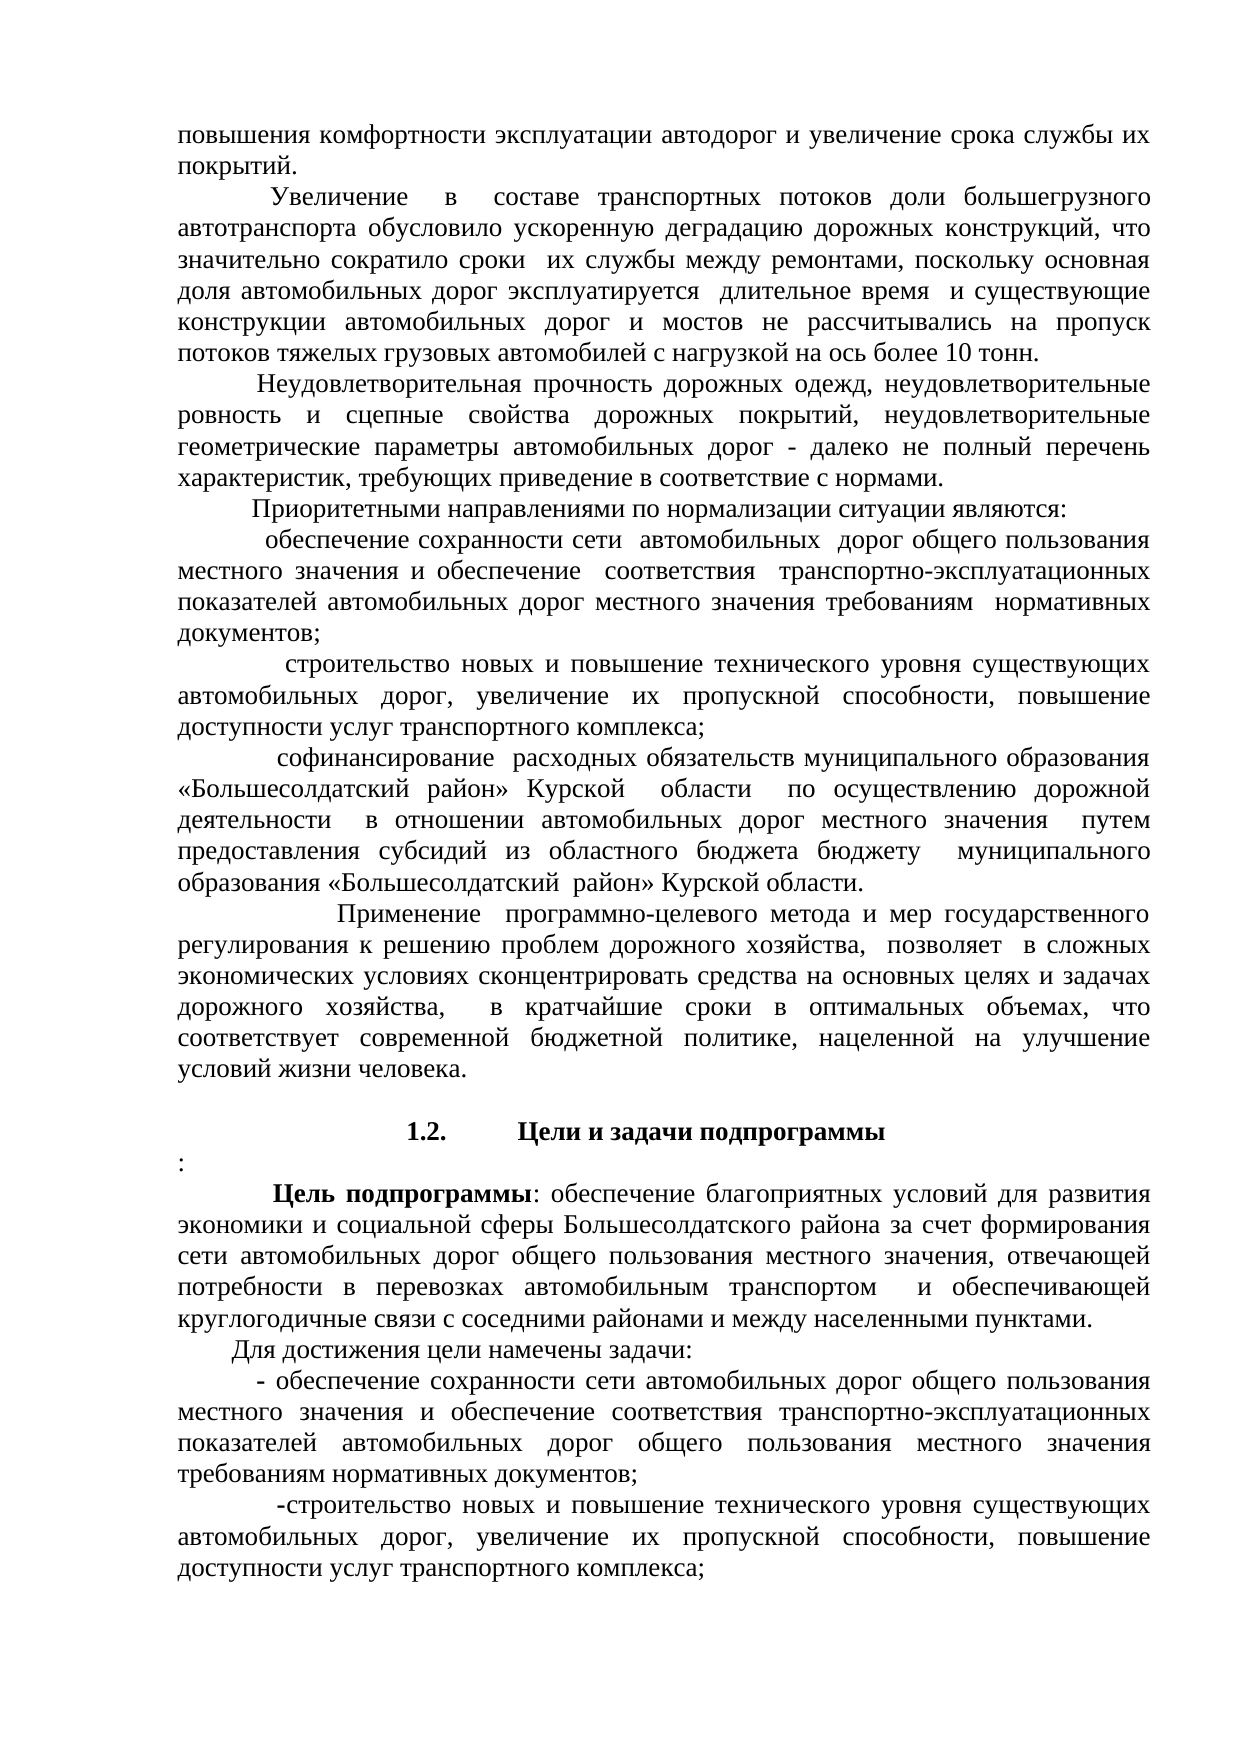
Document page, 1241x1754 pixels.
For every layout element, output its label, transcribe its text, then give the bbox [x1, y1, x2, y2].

text Неудовлетворительная прочность дорожных одежд, неудовлетворительные ровность и сцепные свойства дорожных покрытий, неудовлетворительные геометрические параметры автомобильных дорог - далеко не полный перечень характеристик, требующих приведение в соответствие с нормами. [177, 367, 1152, 492]
text строительство новых и повышение технического уровня существующих автомобильных дорог, увеличение их пропускной способности, повышение доступности услуг транспортного комплекса; [177, 648, 1152, 741]
list Цели и задачи подпрограммы [140, 1115, 1152, 1146]
text софинансирование расходных обязательств муниципального образования «Большесолдатский район» Курской области по осуществлению дорожной деятельности в отношении автомобильных дорог местного значения путем предоставления субсидий из областного бюджета бюджету муниципального образования «Большесолдатский район» Курской области. [177, 741, 1152, 897]
text Приоритетными направлениями по нормализации ситуации являются: [177, 492, 1152, 523]
text Увеличение в составе транспортных потоков доли большегрузного автотранспорта обусловило ускоренную деградацию дорожных конструкций, что значительно сократило сроки их службы между ремонтами, поскольку основная доля автомобильных дорог эксплуатируется длительное время и существующие конструкции автомобильных дорог и мостов не рассчитывались на пропуск потоков тяжелых грузовых автомобилей с нагрузкой на ось более 10 тонн. [177, 180, 1152, 367]
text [177, 118, 1152, 180]
text : [177, 1146, 1152, 1177]
text обеспечение сохранности сети автомобильных дорог общего пользования местного значения и обеспечение соответствия транспортно-эксплуатационных показателей автомобильных дорог местного значения требованиям нормативных документов; [177, 523, 1152, 648]
text Цель подпрограммы: обеспечение благоприятных условий для развития экономики и социальной сферы Большесолдатского района за счет формирования сети автомобильных дорог общего пользования местного значения, отвечающей потребности в перевозках автомобильным транспортом и обеспечивающей круглогодичные связи с соседними районами и между населенными пунктами. [177, 1177, 1152, 1333]
text - обеспечение сохранности сети автомобильных дорог общего пользования местного значения и обеспечение соответствия транспортно-эксплуатационных показателей автомобильных дорог общего пользования местного значения требованиям нормативных документов; [177, 1364, 1152, 1488]
text -строительство новых и повышение технического уровня существующих автомобильных дорог, увеличение их пропускной способности, повышение доступности услуг транспортного комплекса; [177, 1488, 1152, 1582]
text Для достижения цели намечены задачи: [177, 1333, 1152, 1364]
text Применение программно-целевого метода и мер государственного регулирования к решению проблем дорожного хозяйства, позволяет в сложных экономических условиях сконцентрировать средства на основных целях и задачах дорожного хозяйства, в кратчайшие сроки в оптимальных объемах, что соответствует современной бюджетной политике, нацеленной на улучшение условий жизни человека. [177, 897, 1152, 1084]
